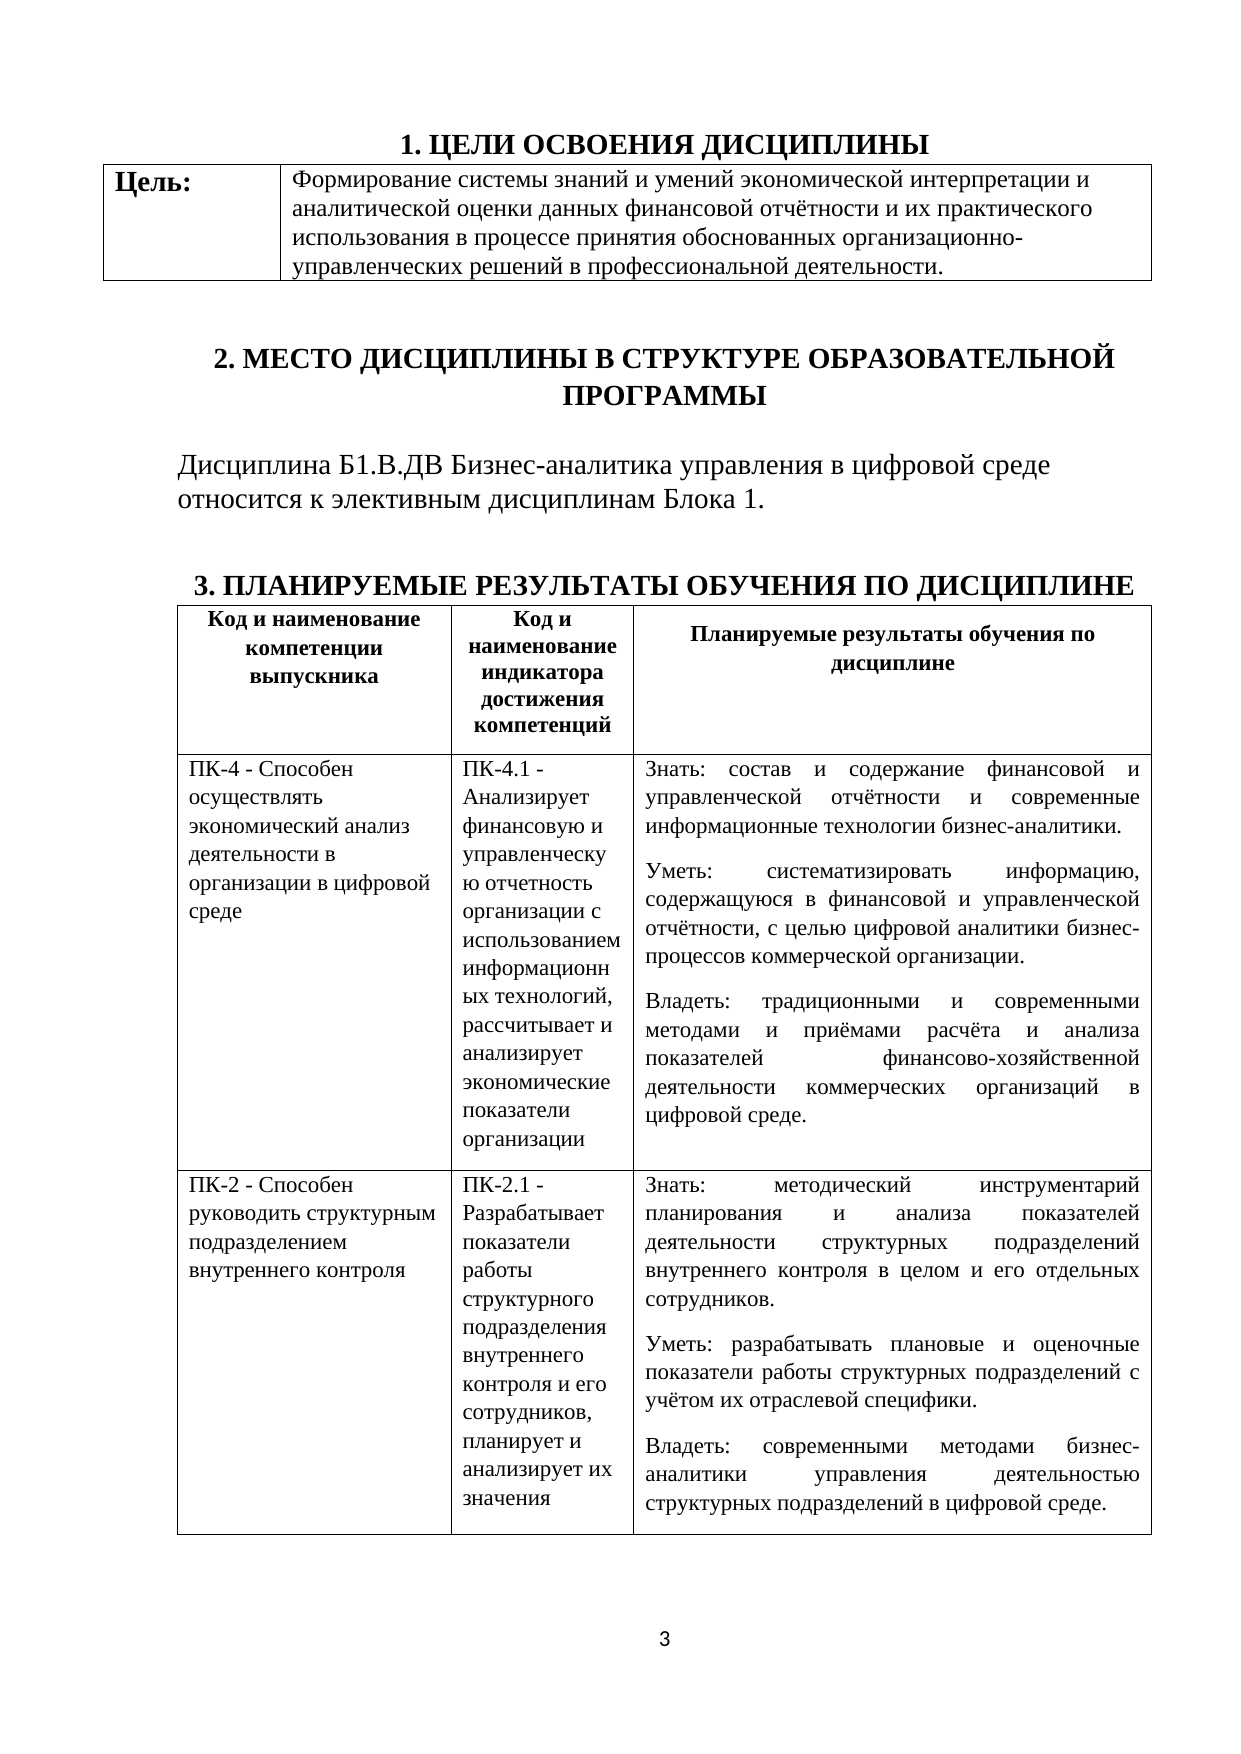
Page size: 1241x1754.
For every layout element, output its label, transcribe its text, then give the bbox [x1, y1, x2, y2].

table_cell ПК-2.1 - Разрабатывает показатели работы структурного подразделения внутреннего контроля и его сотрудников, планирует и анализирует их значения [452, 1171, 633, 1534]
table_cell ПК-2 - Способен руководить структурным подразделением внутреннего контроля [178, 1171, 451, 1534]
table_header Формирование системы знаний и умений экономической интерпретации и аналитической оценки данных финансовой отчётности и их практического использования в процессе принятия обоснованных организационно-управленческих решений в профессиональной деятельности. [281, 165, 1151, 279]
subtitle 1. ЦЕЛИ ОСВОЕНИЯ ДИСЦИПЛИНЫ [177, 127, 1152, 161]
subtitle 3. ПЛАНИРУЕМЫЕ РЕЗУЛЬТАТЫ ОБУЧЕНИЯ ПО ДИСЦИПЛИНЕ [177, 568, 1152, 602]
table_header Планируемые результаты обучения по дисциплине [634, 606, 1151, 754]
table_cell ПК-4.1 - Анализирует финансовую и управленческую отчетность организации с использованием информационных технологий, рассчитывает и анализирует экономические показатели организации [452, 755, 633, 1170]
table_cell Знать: методический инструментарий планирования и анализа показателей деятельности структурных подразделений внутреннего контроля в целом и его отдельных сотрудников. Уметь: разрабатывать плановые и оценочные показатели работы структурных подразделений с учётом их отраслевой специфики. Владеть: современными методами бизнес-аналитики управления деятельностью структурных подразделений в цифровой среде. [634, 1171, 1151, 1534]
text Дисциплина Б1.В.ДВ Бизнес-аналитика управления в цифровой среде относится к элективным дисциплинам Блока 1. [177, 447, 1152, 514]
table_cell Знать: состав и содержание финансовой и управленческой отчётности и современные информационные технологии бизнес-аналитики. Уметь: систематизировать информацию, содержащуюся в финансовой и управленческой отчётности, с целью цифровой аналитики бизнес-процессов коммерческой организации. Владеть: традиционными и современными методами и приёмами расчёта и анализа показателей финансово-хозяйственной деятельности коммерческих организаций в цифровой среде. [634, 755, 1151, 1170]
table_cell ПК-4 - Способен осуществлять экономический анализ деятельности в организации в цифровой среде [178, 755, 451, 1170]
table_header Код и наименование индикатора достижения компетенций [452, 606, 633, 754]
table_header Цель: [104, 165, 280, 279]
table_header Код и наименование компетенции выпускника [178, 606, 451, 754]
subtitle 2. МЕСТО ДИСЦИПЛИНЫ В СТРУКТУРЕ ОБРАЗОВАТЕЛЬНОЙ ПРОГРАММЫ [177, 342, 1152, 411]
